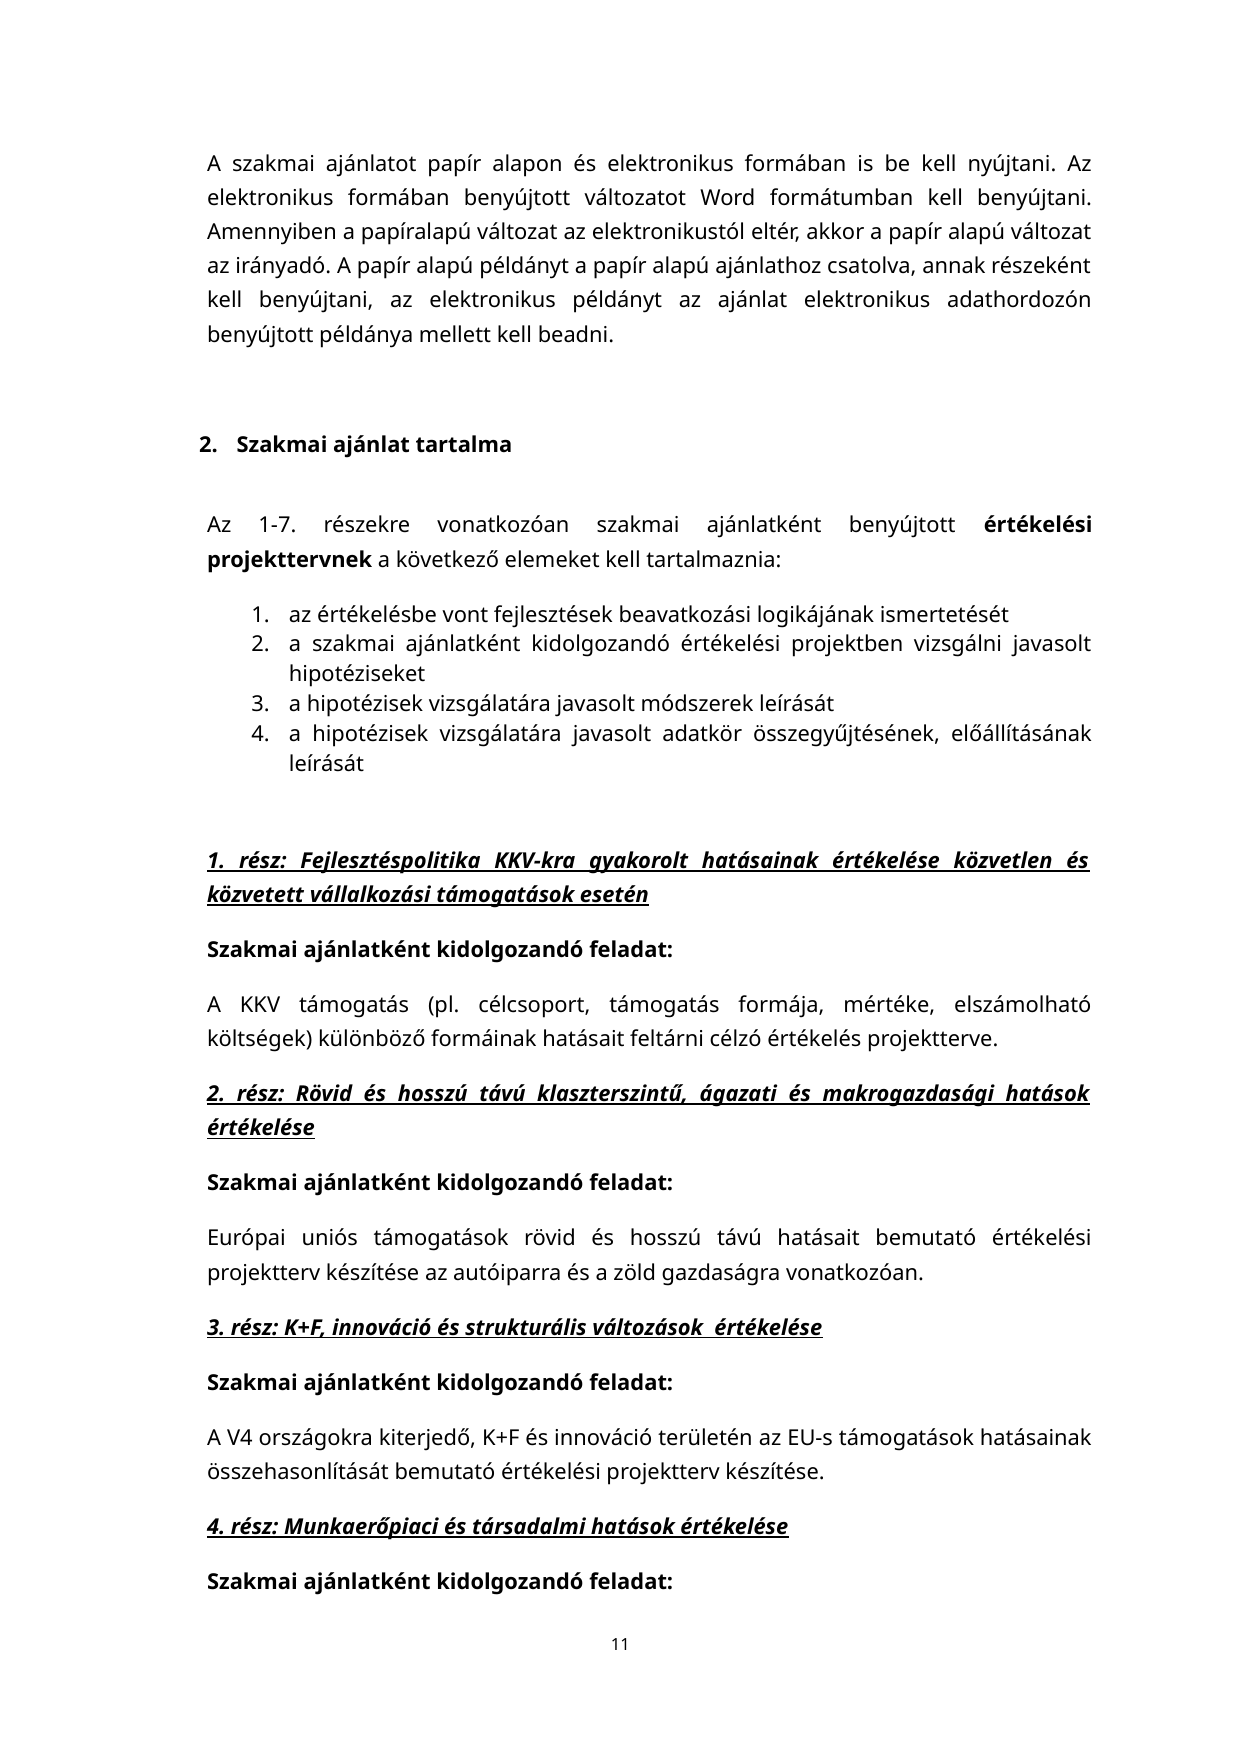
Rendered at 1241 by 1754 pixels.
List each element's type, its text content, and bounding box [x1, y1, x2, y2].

text Szakmai ajánlatként kidolgozandó feladat: [207, 1167, 1092, 1197]
text A KKV támogatás (pl. célcsoport, támogatás formája, mértéke, elszámolható költségek) különböző formáinak hatásait feltárni célzó értékelés projektterve. [207, 989, 1092, 1053]
text 1. rész: Fejlesztéspolitika KKV-kra gyakorolt hatásainak értékelése közvetlen és közvetett vállalkozási támogatások esetén [207, 845, 1092, 909]
list Szakmai ajánlat tartalma [199, 428, 1092, 458]
text Az 1-7. részekre vonatkozóan szakmai ajánlatként benyújtott értékelési projekttervnek a következő elemeket kell tartalmaznia: [207, 509, 1092, 573]
list a hipotézisek vizsgálatára javasolt adatkör összegyűjtésének, előállításának leírását [251, 718, 1092, 777]
list a hipotézisek vizsgálatára javasolt módszerek leírását [251, 688, 1092, 718]
text Szakmai ajánlatként kidolgozandó feladat: [207, 934, 1092, 964]
text A V4 országokra kiterjedő, K+F és innováció területén az EU-s támogatások hatásainak összehasonlítását bemutató értékelési projektterv készítése. [207, 1421, 1092, 1485]
list a szakmai ajánlatként kidolgozandó értékelési projektben vizsgálni javasolt hipotéziseket [251, 628, 1092, 688]
text A szakmai ajánlatot papír alapon és elektronikus formában is be kell nyújtani. Az elektronikus formában benyújtott változatot Word formátumban kell benyújtani. Amennyiben a papíralapú változat az elektronikustól eltér, akkor a papír alapú változat az irányadó. A papír alapú példányt a papír alapú ajánlathoz csatolva, annak részeként kell benyújtani, az elektronikus példányt az ajánlat elektronikus adathordozón benyújtott példánya mellett kell beadni. [207, 148, 1092, 348]
text 4. rész: Munkaerőpiaci és társadalmi hatások értékelése [207, 1511, 1092, 1540]
text Szakmai ajánlatként kidolgozandó feladat: [207, 1366, 1092, 1396]
list az értékelésbe vont fejlesztések beavatkozási logikájának ismertetését [251, 598, 1092, 628]
text Európai uniós támogatások rövid és hosszú távú hatásait bemutató értékelési projektterv készítése az autóiparra és a zöld gazdaságra vonatkozóan. [207, 1222, 1092, 1286]
text 2. rész: Rövid és hosszú távú klaszterszintű, ágazati és makrogazdasági hatások értékelése [207, 1078, 1092, 1142]
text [207, 1566, 1092, 1595]
text 3. rész: K+F, innováció és strukturális változások értékelése [207, 1311, 1092, 1341]
